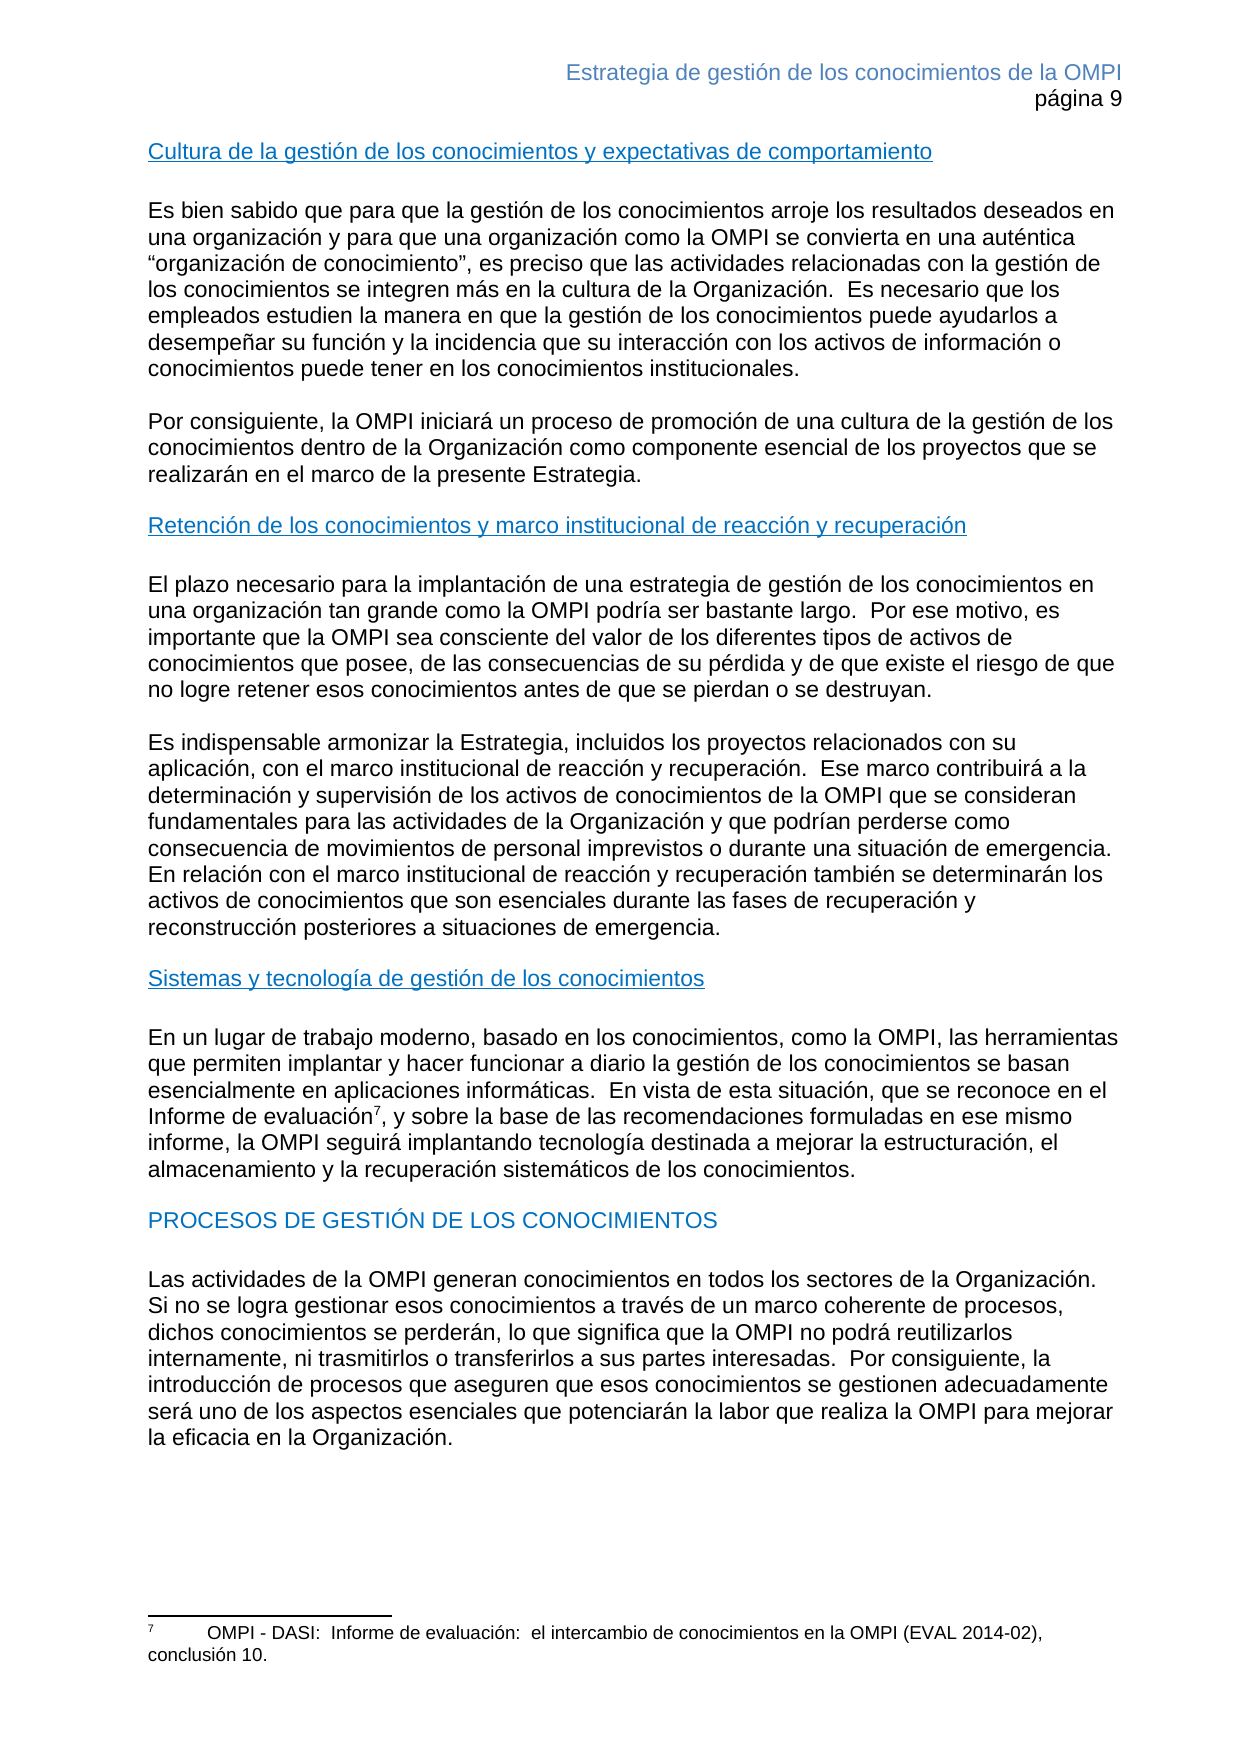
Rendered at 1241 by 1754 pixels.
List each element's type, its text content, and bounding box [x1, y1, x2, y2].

text El plazo necesario para la implantación de una estrategia de gestión de los conocimientos en una organización tan grande como la OMPI podría ser bastante largo. Por ese motivo, es importante que la OMPI sea consciente del valor de los diferentes tipos de activos de conocimientos que posee, de las consecuencias de su pérdida y de que existe el riesgo de que no logre retener esos conocimientos antes de que se pierdan o se destruyan. [148, 571, 1122, 703]
text Es indispensable armonizar la Estrategia, incluidos los proyectos relacionados con su aplicación, con el marco institucional de reacción y recuperación. Ese marco contribuirá a la determinación y supervisión de los activos de conocimientos de la OMPI que se consideran fundamentales para las actividades de la Organización y que podrían perderse como consecuencia de movimientos de personal imprevistos o durante una situación de emergencia. En relación con el marco institucional de reacción y recuperación también se determinarán los activos de conocimientos que son esenciales durante las fases de recuperación y reconstrucción posteriores a situaciones de emergencia. [148, 729, 1122, 940]
text Las actividades de la OMPI generan conocimientos en todos los sectores de la Organización. Si no se logra gestionar esos conocimientos a través de un marco coherente de procesos, dichos conocimientos se perderán, lo que significa que la OMPI no podrá reutilizarlos internamente, ni trasmitirlos o transferirlos a sus partes interesadas. Por consiguiente, la introducción de procesos que aseguren que esos conocimientos se gestionen adecuadamente será uno de los aspectos esenciales que potenciarán la labor que realiza la OMPI para mejorar la eficacia en la Organización. [148, 1266, 1122, 1450]
text Por consiguiente, la OMPI iniciará un proceso de promoción de una cultura de la gestión de los conocimientos dentro de la Organización como componente esencial de los proyectos que se realizarán en el marco de la presente Estrategia. [148, 408, 1122, 487]
text En un lugar de trabajo moderno, basado en los conocimientos, como la OMPI, las herramientas que permiten implantar y hacer funcionar a diario la gestión de los conocimientos se basan esencialmente en aplicaciones informáticas. En vista de esta situación, que se reconoce en el Informe de evaluación, y sobre la base de las recomendaciones formuladas en ese mismo informe, la OMPI seguirá implantando tecnología destinada a mejorar la estructuración, el almacenamiento y la recuperación sistemáticos de los conocimientos. [148, 1024, 1122, 1182]
subtitle PROCESOS DE GESTIÓN DE LOS CONOCIMIENTOS [148, 1207, 1122, 1260]
text Es bien sabido que para que la gestión de los conocimientos arroje los resultados deseados en una organización y para que una organización como la OMPI se convierta en una auténtica “organización de conocimiento”, es preciso que las actividades relacionadas con la gestión de los conocimientos se integren más en la cultura de la Organización. Es necesario que los empleados estudien la manera en que la gestión de los conocimientos puede ayudarlos a desempeñar su función y la incidencia que su interacción con los activos de información o conocimientos puede tener en los conocimientos institucionales. [148, 197, 1122, 382]
subtitle Sistemas y tecnología de gestión de los conocimientos [148, 965, 1122, 1018]
subtitle Cultura de la gestión de los conocimientos y expectativas de comportamiento [148, 138, 1122, 191]
subtitle Retención de los conocimientos y marco institucional de reacción y recuperación [148, 512, 1122, 565]
